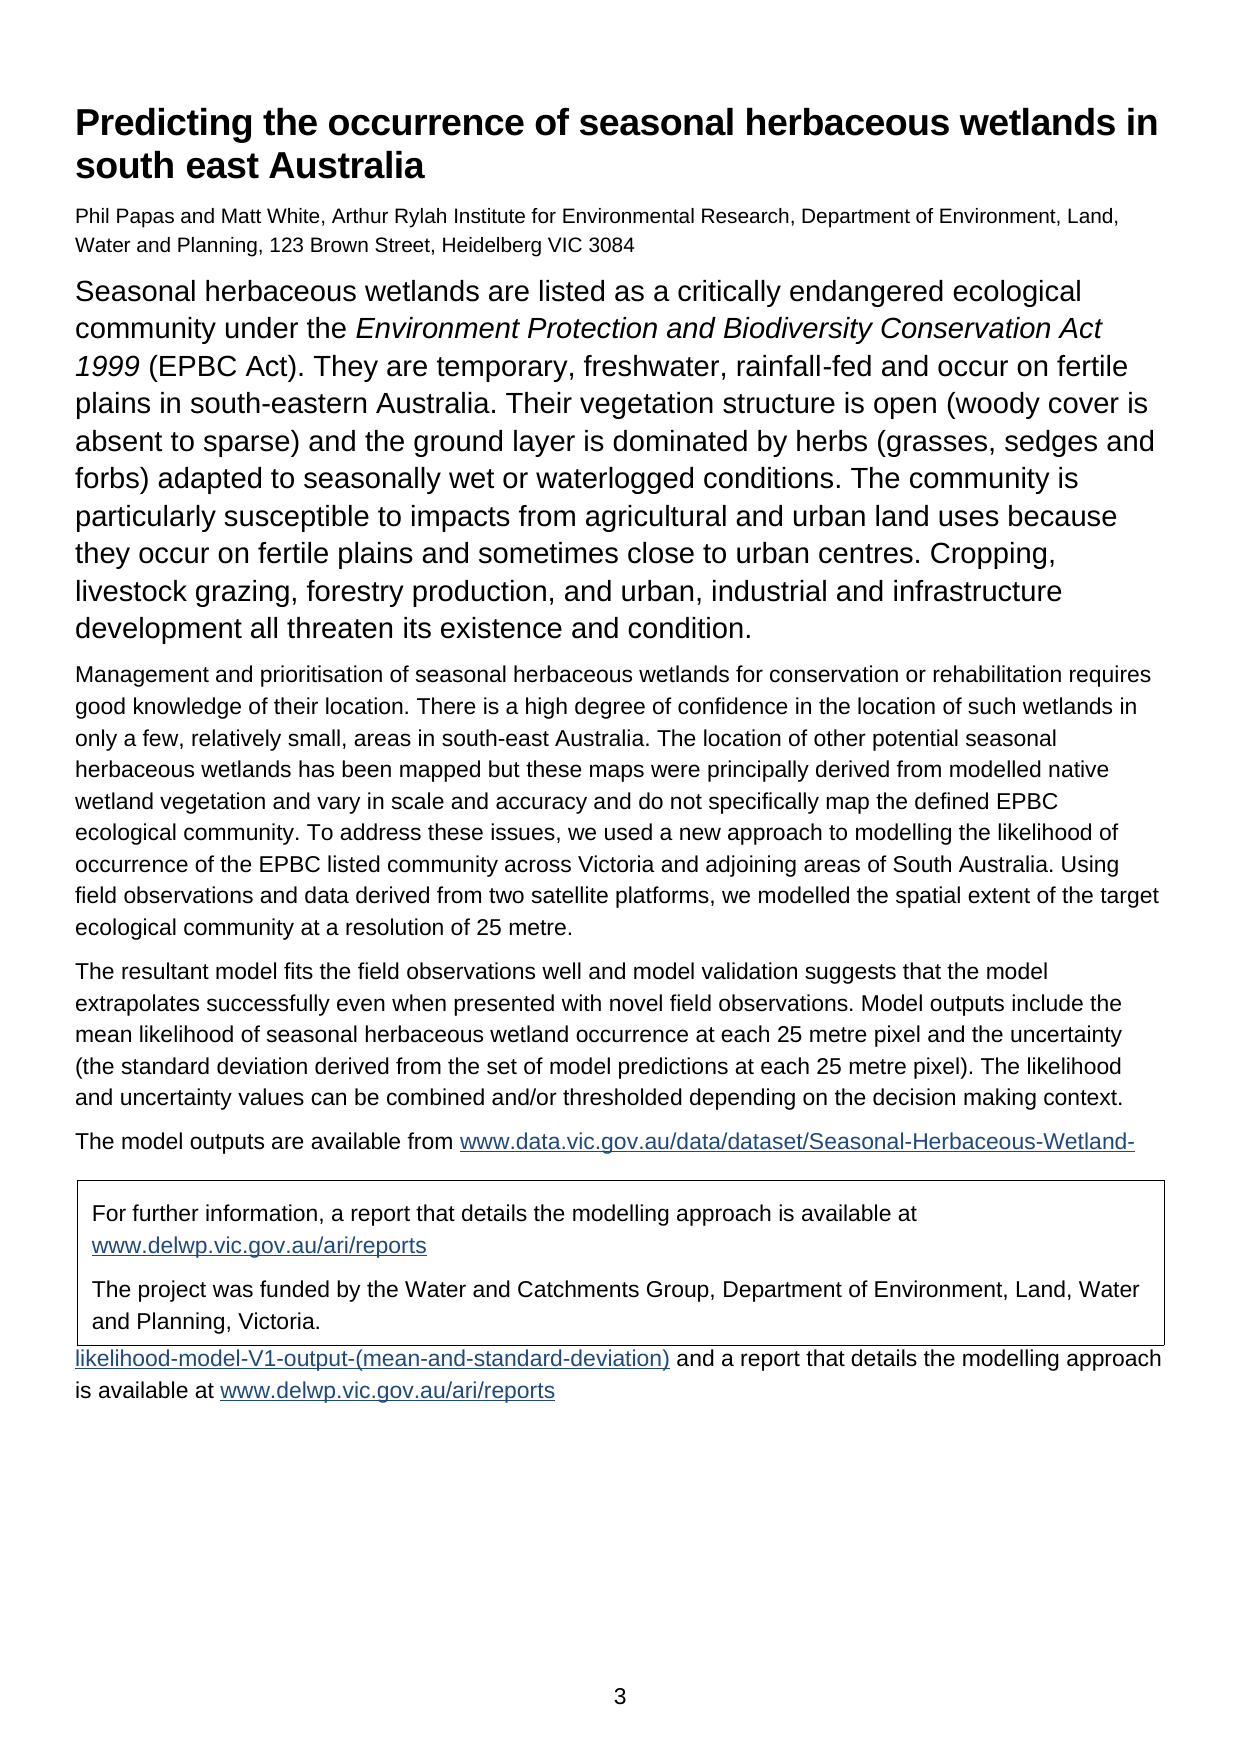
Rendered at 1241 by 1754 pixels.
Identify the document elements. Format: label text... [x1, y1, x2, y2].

text The model outputs are available from www.data.vic.gov.au/data/dataset/Seasonal-Herbaceous-Wetland-likelihood-model-V1-output-(mean-and-standard-deviation) and a report that details the modelling approach is available at www.delwp.vic.gov.au/ari/reports [75, 1128, 1165, 1403]
text Seasonal herbaceous wetlands are listed as a critically endangered ecological community under the Environment Protection and Biodiversity Conservation Act 1999 (EPBC Act). They are temporary, freshwater, rainfall-fed and occur on fertile plains in south-eastern Australia. Their vegetation structure is open (woody cover is absent to sparse) and the ground layer is dominated by herbs (grasses, sedges and forbs) adapted to seasonally wet or waterlogged conditions. The community is particularly susceptible to impacts from agricultural and urban land uses because they occur on fertile plains and sometimes close to urban centres. Cropping, livestock grazing, forestry production, and urban, industrial and infrastructure development all threaten its existence and condition. [75, 274, 1165, 645]
text Predicting the occurrence of seasonal herbaceous wetlands in south east Australia [75, 100, 1165, 186]
text Phil Papas and Matt White, Arthur Rylah Institute for Environmental Research, Department of Environment, Land, Water and Planning, 123 Brown Street, Heidelberg VIC 3084 [75, 204, 1165, 257]
text The resultant model fits the field observations well and model validation suggests that the model extrapolates successfully even when presented with novel field observations. Model outputs include the mean likelihood of seasonal herbaceous wetland occurrence at each 25 metre pixel and the uncertainty (the standard deviation derived from the set of model predictions at each 25 metre pixel). The likelihood and uncertainty values can be combined and/or thresholded depending on the decision making context. [75, 958, 1165, 1111]
text Management and prioritisation of seasonal herbaceous wetlands for conservation or rehabilitation requires good knowledge of their location. There is a high degree of confidence in the location of such wetlands in only a few, relatively small, areas in south-east Australia. The location of other potential seasonal herbaceous wetlands has been mapped but these maps were principally derived from modelled native wetland vegetation and vary in scale and accuracy and do not specifically map the defined EPBC ecological community. To address these issues, we used a new approach to modelling the likelihood of occurrence of the EPBC listed community across Victoria and adjoining areas of South Australia. Using field observations and data derived from two satellite platforms, we modelled the spatial extent of the target ecological community at a resolution of 25 metre. [75, 661, 1165, 940]
